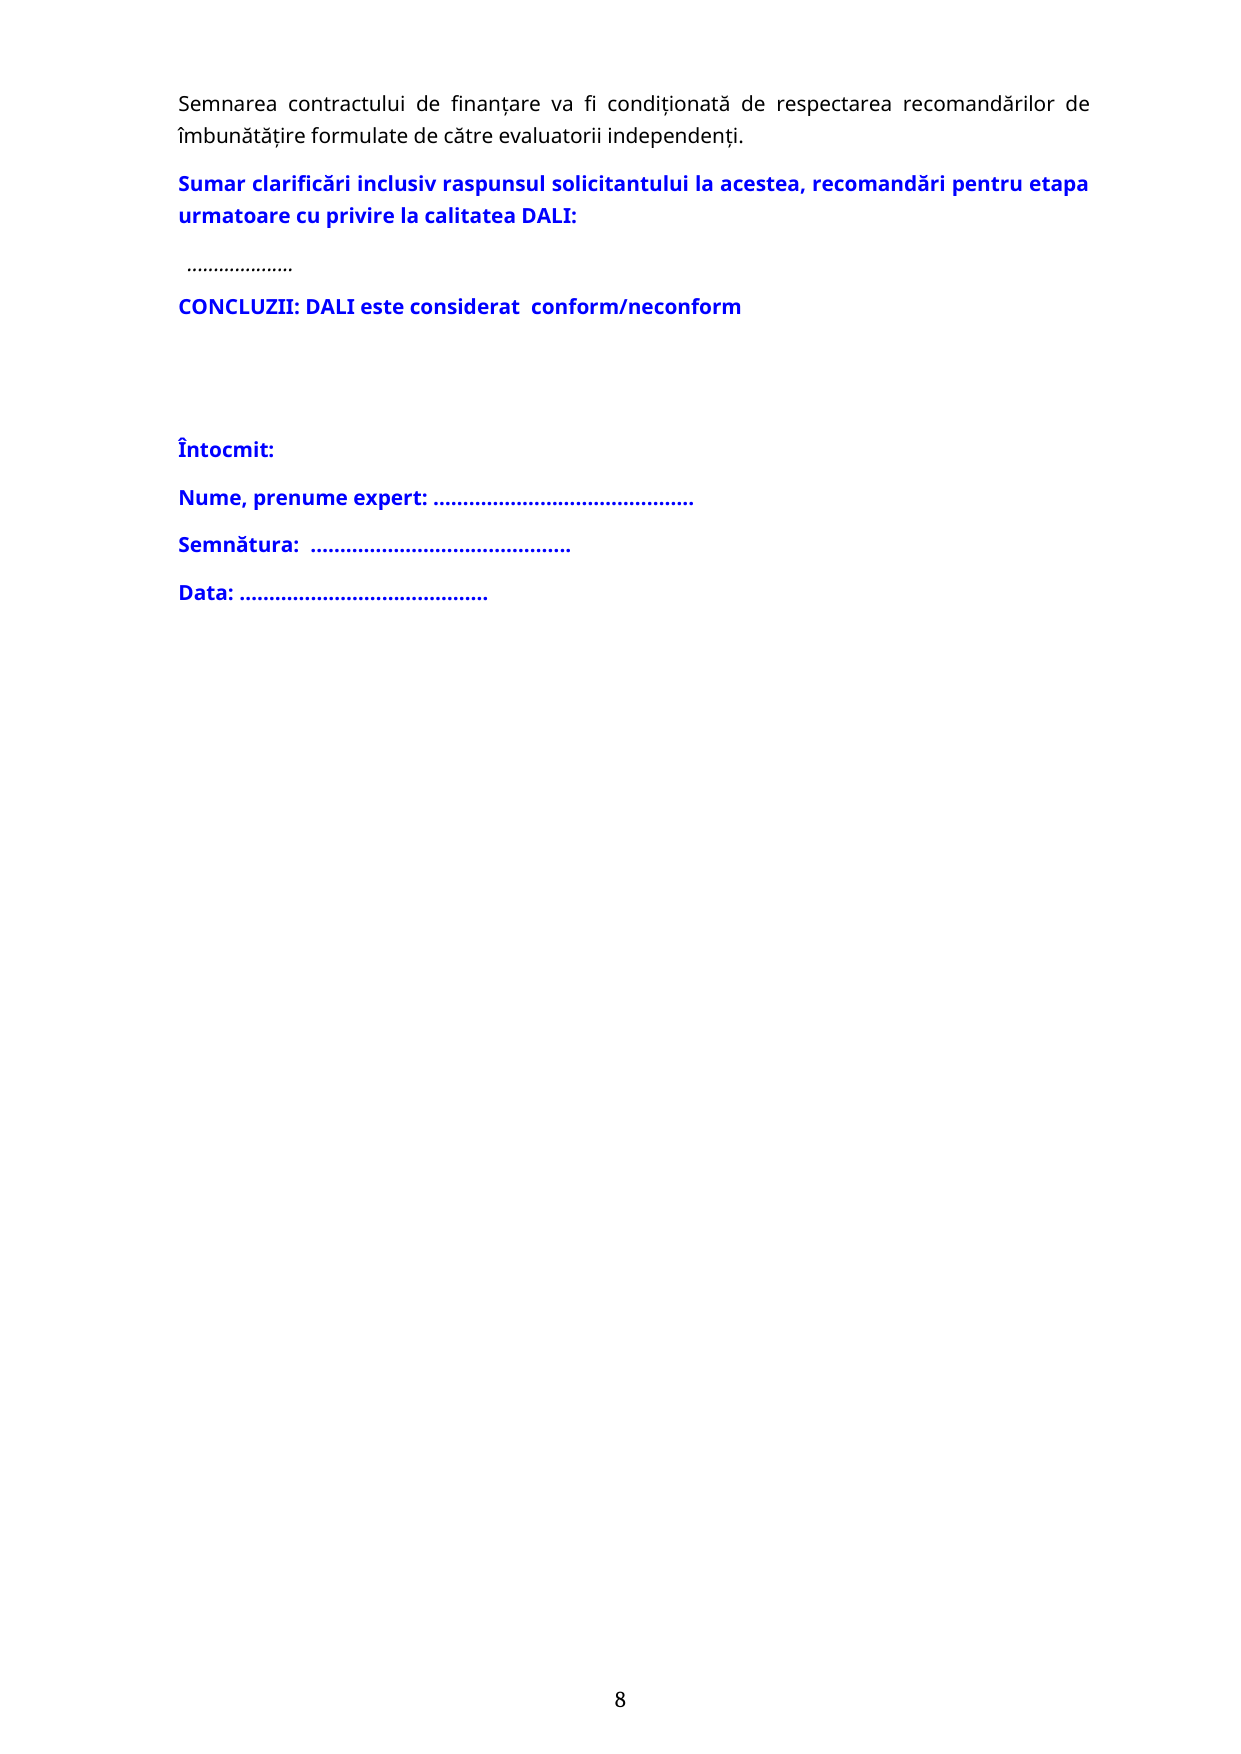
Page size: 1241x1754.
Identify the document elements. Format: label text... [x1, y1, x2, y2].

text Nume, prenume expert: …………………………………….. [178, 483, 1090, 511]
text Semnătura: …………………………………….. [178, 531, 1090, 559]
text Sumar clarificări inclusiv raspunsul solicitantului la acestea, recomandări pentru etapa urmatoare cu privire la calitatea DALI: [178, 169, 1090, 230]
text Data: …………………………………… [178, 578, 1090, 607]
text Semnarea contractului de finanțare va fi condiționată de respectarea recomandărilor de îmbunătățire formulate de către evaluatorii independenți. [178, 89, 1090, 150]
text CONCLUZII: DALI este considerat conform/neconform [178, 292, 1090, 321]
text Întocmit: [178, 435, 1090, 464]
text .................... [187, 249, 1090, 277]
